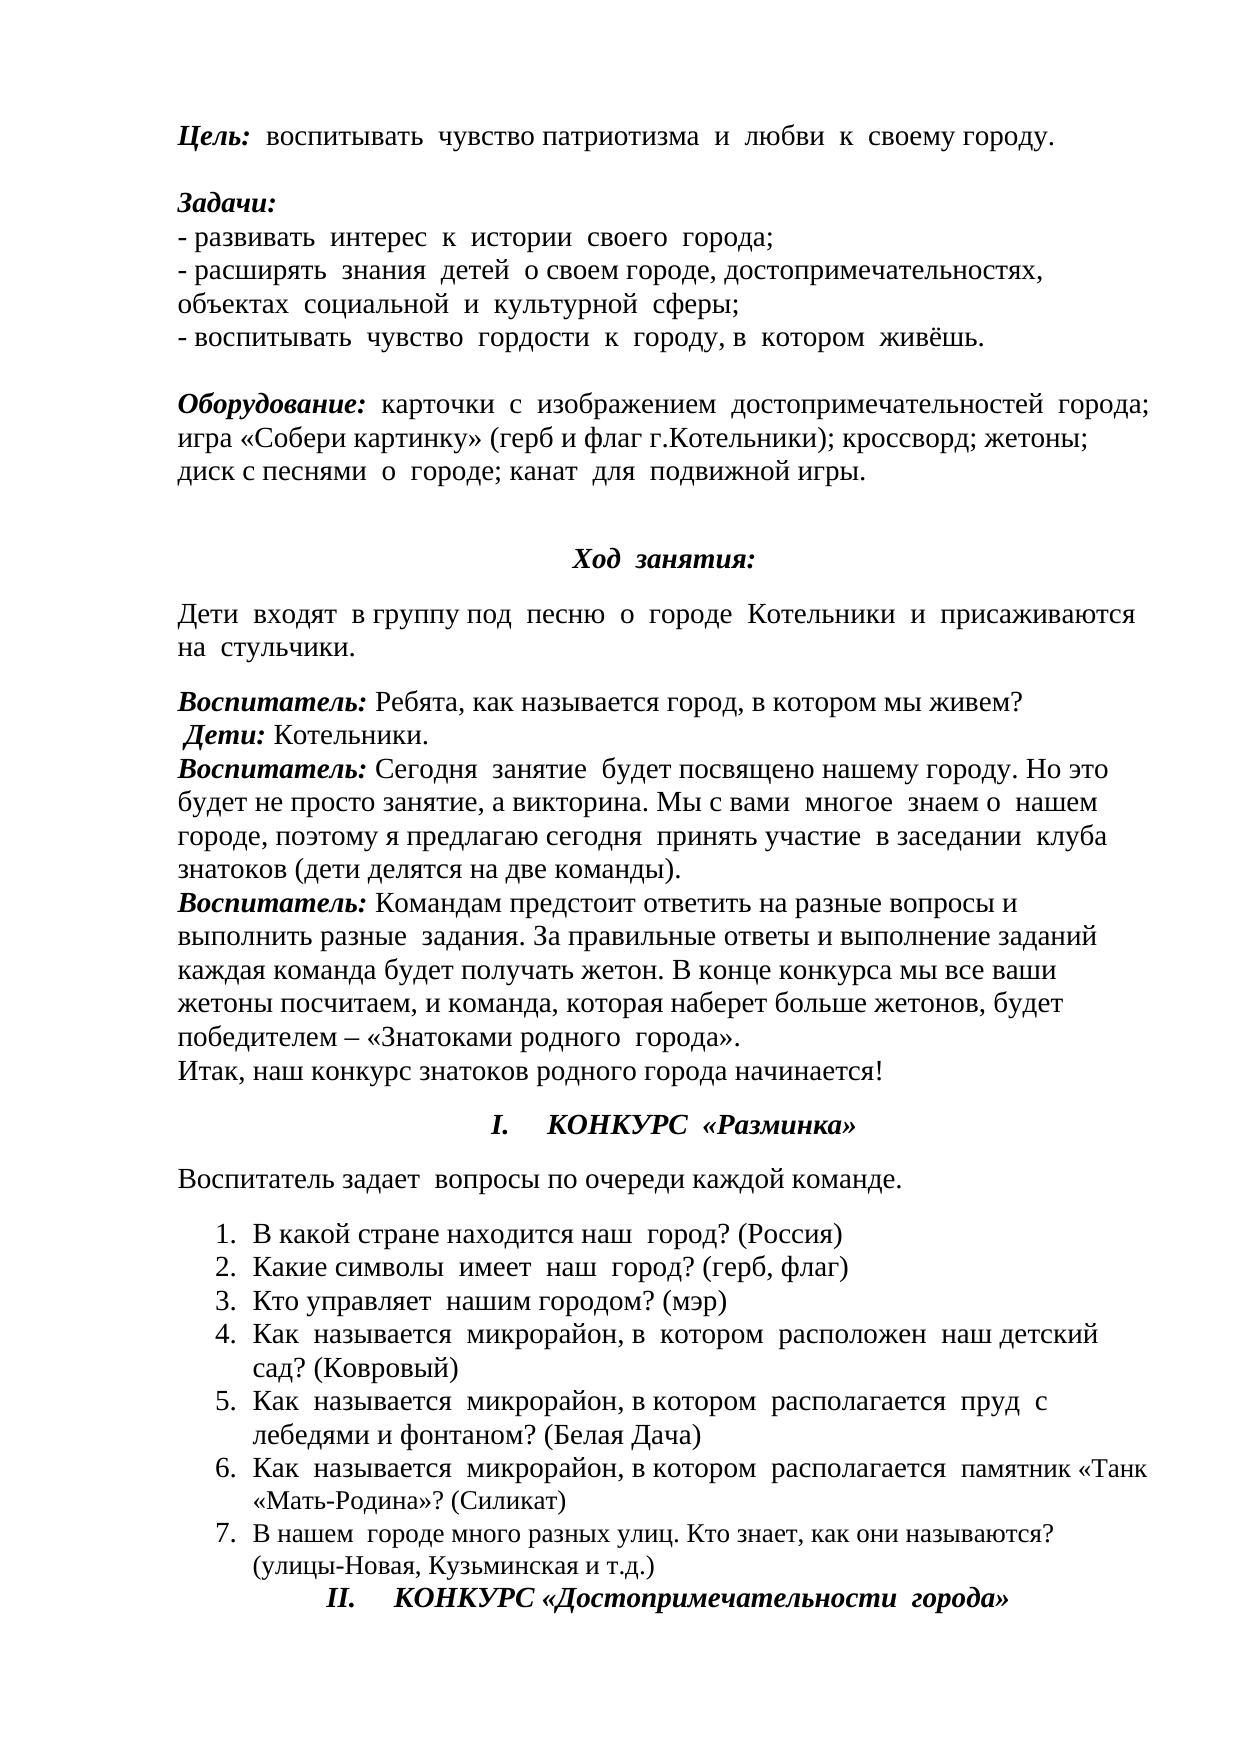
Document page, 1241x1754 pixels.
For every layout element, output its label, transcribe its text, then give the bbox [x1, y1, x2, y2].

list КОНКУРС «Достопримечательности города» [215, 1580, 1152, 1613]
text Задачи: [177, 185, 1152, 219]
text Итак, наш конкурс знатоков родного города начинается! [177, 1053, 1152, 1086]
text Воспитатель задает вопросы по очереди каждой команде. [177, 1161, 1152, 1195]
list В нашем городе много разных улиц. Кто знает, как они называются? (улицы-Новая, Кузьминская и т.д.) [215, 1515, 1152, 1580]
text - расширять знания детей о своем городе, достопримечательностях, объектах социальной и культурной сферы; [177, 252, 1152, 319]
text Оборудование: карточки с изображением достопримечательностей города; игра «Собери картинку» (герб и флаг г.Котельники); кроссворд; жетоны; диск с песнями о городе; канат для подвижной игры. [177, 386, 1152, 487]
list Как называется микрорайон, в котором расположен наш детский сад? (Ковровый) [215, 1316, 1152, 1383]
text - воспитывать чувство гордости к городу, в котором живёшь. [177, 319, 1152, 353]
list Какие символы имеет наш город? (герб, флаг) [215, 1249, 1152, 1283]
list В какой стране находится наш город? (Россия) [215, 1216, 1152, 1249]
text Дети: Котельники. [177, 717, 1152, 751]
list Кто управляет нашим городом? (мэр) [215, 1283, 1152, 1316]
text - развивать интерес к истории своего города; [177, 219, 1152, 252]
text Ход занятия: [177, 541, 1152, 575]
list КОНКУРС «Разминка» [215, 1107, 1152, 1141]
text Дети входят в группу под песню о городе Котельники и присаживаются на стульчики. [177, 596, 1152, 663]
text Цель: воспитывать чувство патриотизма и любви к своему городу. [177, 118, 1152, 152]
list Как называется микрорайон, в котором располагается памятник «Танк «Мать-Родина»? (Силикат) [215, 1451, 1152, 1515]
text Воспитатель: Сегодня занятие будет посвящено нашему городу. Но это будет не просто занятие, а викторина. Мы с вами многое знаем о нашем городе, поэтому я предлагаю сегодня принять участие в заседании клуба знатоков (дети делятся на две команды). [177, 751, 1152, 885]
text Воспитатель: Командам предстоит ответить на разные вопросы и выполнить разные задания. За правильные ответы и выполнение заданий каждая команда будет получать жетон. В конце конкурса мы все ваши жетоны посчитаем, и команда, которая наберет больше жетонов, будет победителем – «Знатоками родного города». [177, 885, 1152, 1053]
list Как называется микрорайон, в котором располагается пруд с лебедями и фонтаном? (Белая Дача) [215, 1383, 1152, 1451]
text Воспитатель: Ребята, как называется город, в котором мы живем? [177, 684, 1152, 717]
